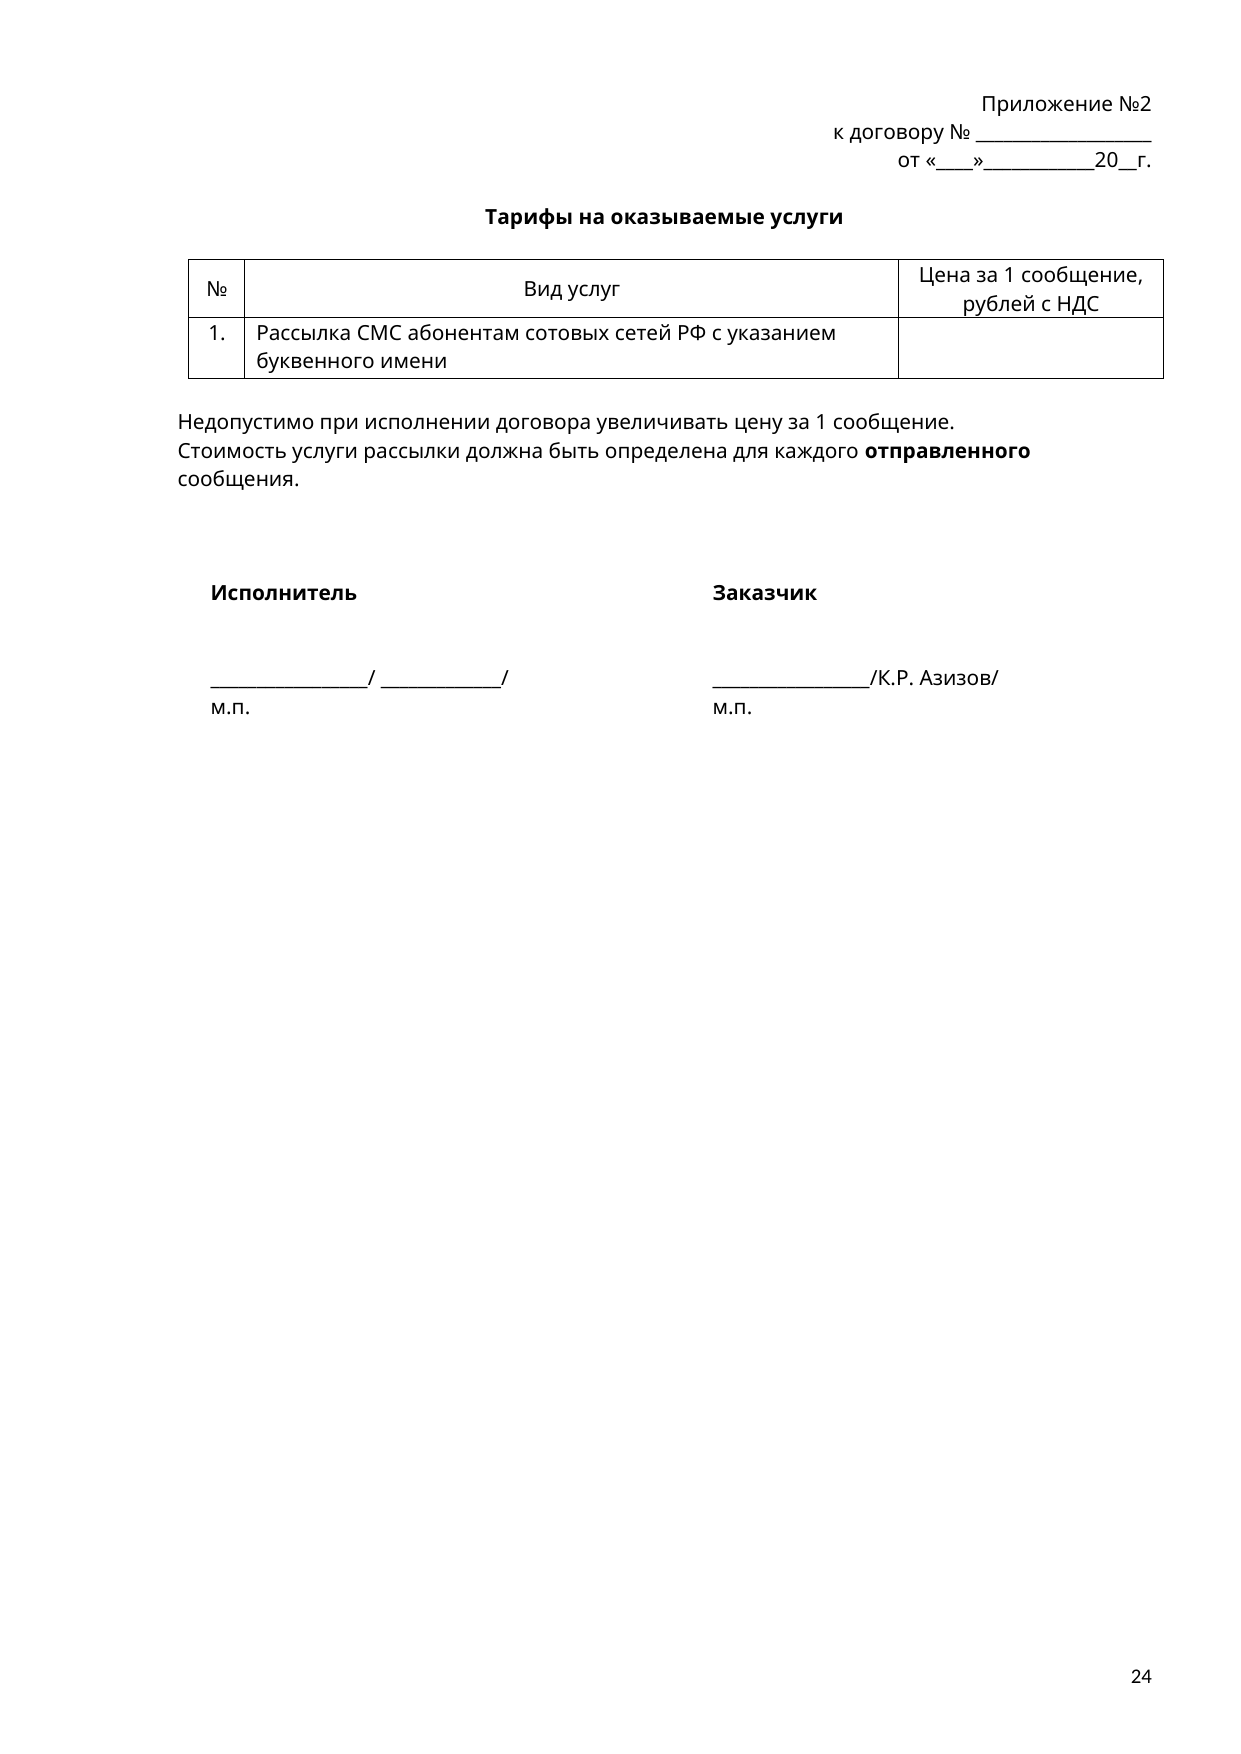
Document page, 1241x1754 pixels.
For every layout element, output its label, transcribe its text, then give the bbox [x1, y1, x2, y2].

table_header Исполнитель _________________/ _____________/ м.п. [199, 578, 701, 720]
text Приложение №2 [177, 89, 1152, 117]
table_header Цена за 1 сообщение, рублей с НДС [899, 260, 1163, 317]
table_cell Рассылка СМС абонентам сотовых сетей РФ с указанием буквенного имени [245, 318, 898, 378]
text к договору № ___________________ [177, 117, 1152, 146]
table_header Заказчик _________________/К.Р. Азизов/ м.п. [701, 578, 1129, 720]
text от «____»____________20__г. [177, 146, 1152, 174]
table_header № [189, 260, 244, 317]
table_cell [899, 318, 1163, 378]
text Стоимость услуги рассылки должна быть определена для каждого отправленного сообщения. [177, 436, 1152, 493]
table_cell 1. [189, 318, 244, 378]
text Недопустимо при исполнении договора увеличивать цену за 1 сообщение. [177, 407, 1152, 436]
text Тарифы на оказываемые услуги [177, 202, 1152, 231]
table_header Вид услуг [245, 260, 898, 317]
